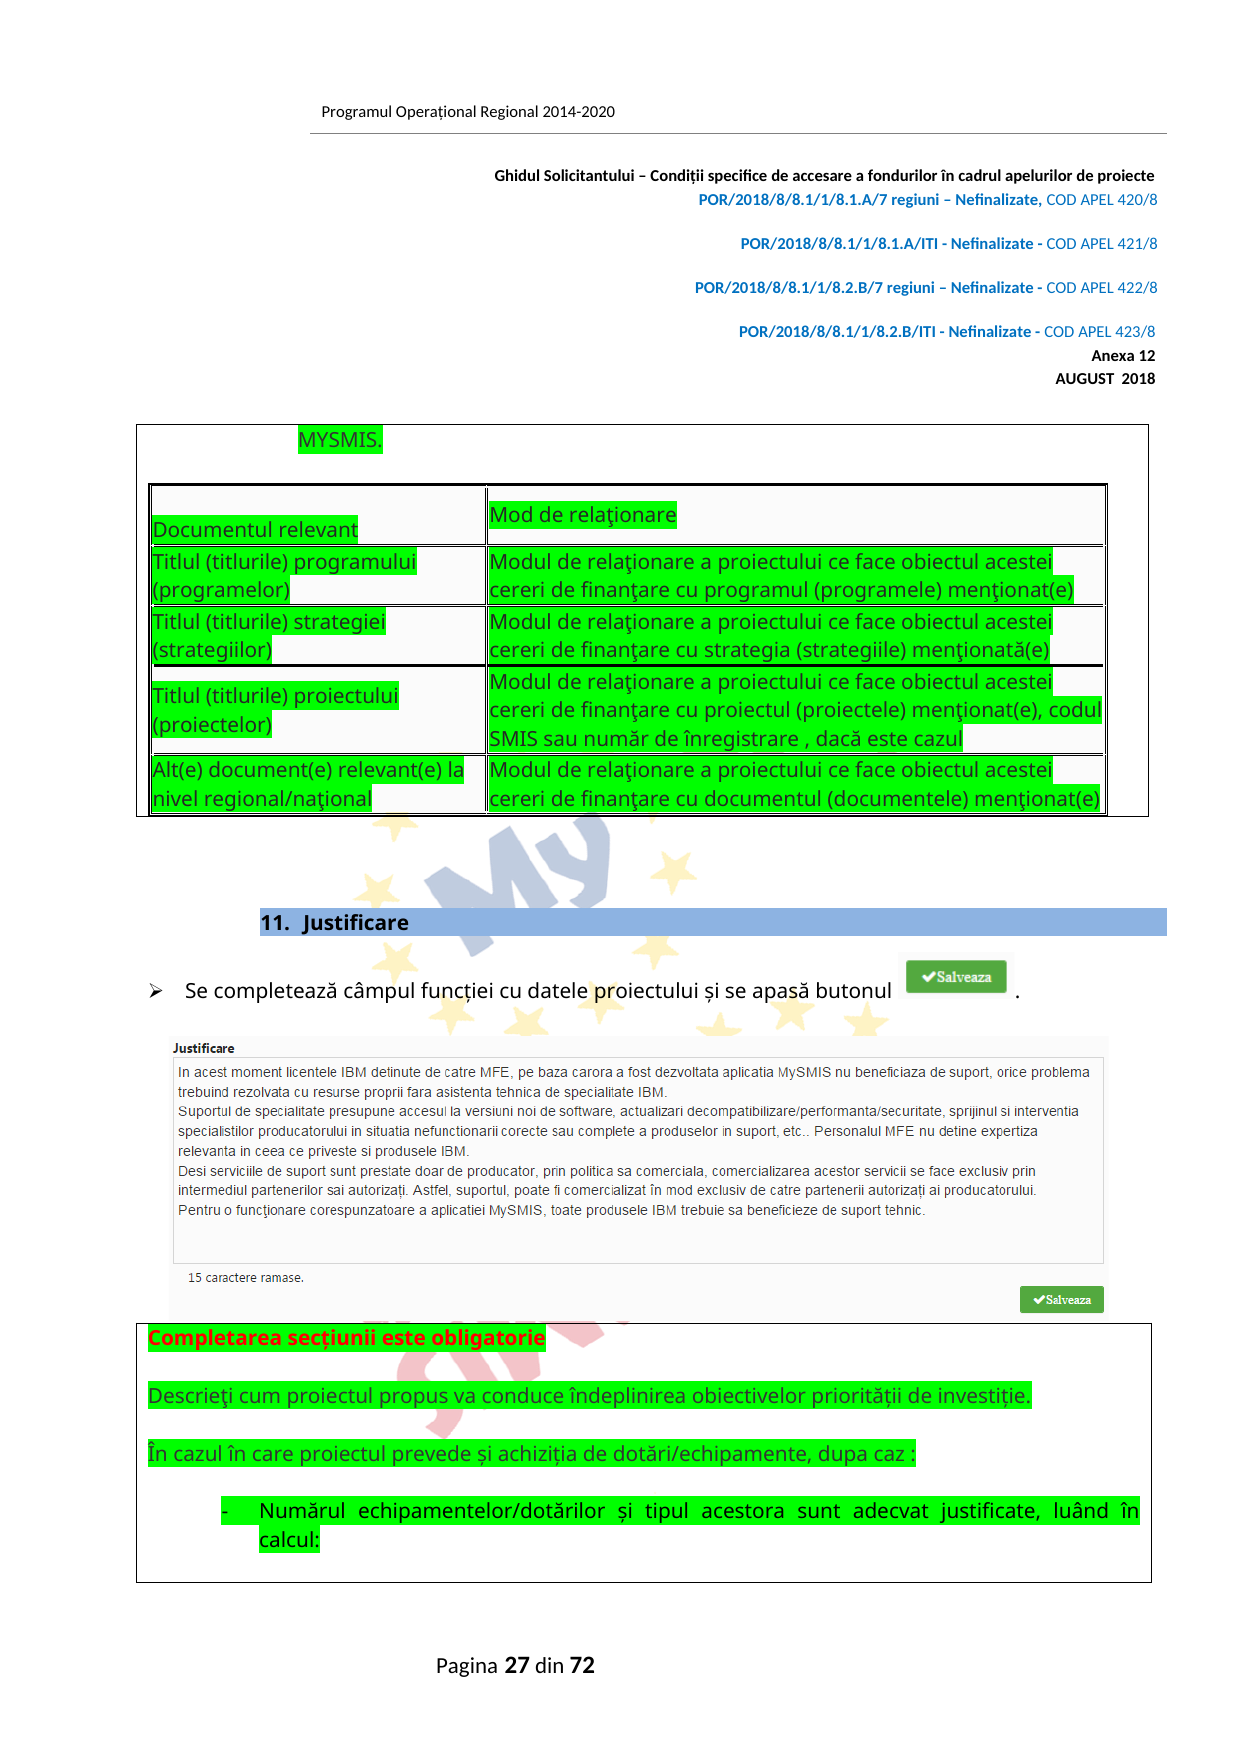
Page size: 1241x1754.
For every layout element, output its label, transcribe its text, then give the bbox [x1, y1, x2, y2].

picture [155, 396, 1159, 999]
picture [155, 1005, 1159, 1634]
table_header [137, 1324, 1151, 1582]
list Se completează câmpul funcției cu datele proiectului și se apasă butonul . [148, 953, 1167, 1005]
subtitle Justificare [260, 908, 1167, 936]
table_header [137, 425, 1148, 816]
